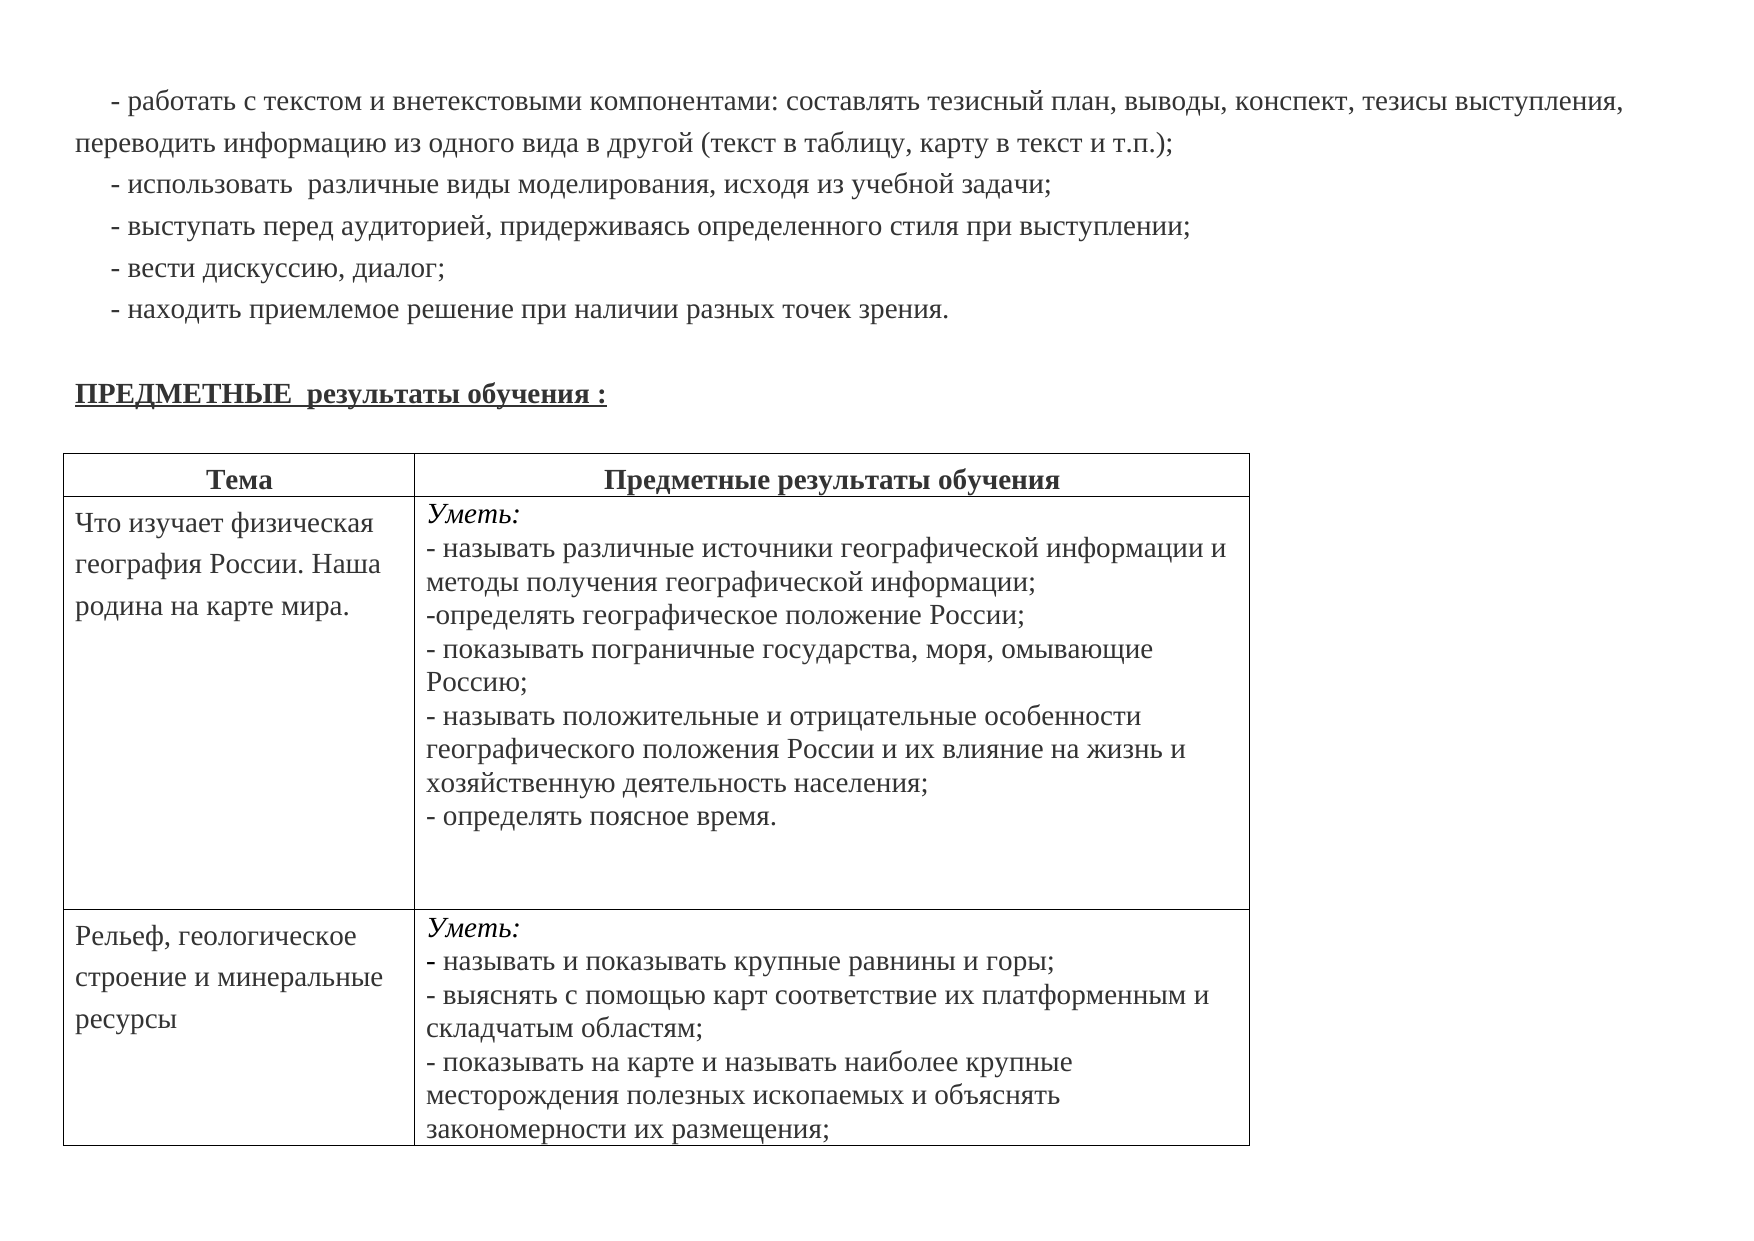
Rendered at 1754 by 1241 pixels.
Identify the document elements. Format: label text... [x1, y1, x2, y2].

table_cell Уметь: - называть различные источники географической информации и методы получения географической информации; -определять географическое положение России; - показывать пограничные государства, моря, омывающие Россию; - называть положительные и отрицательные особенности географического положения России и их влияние на жизнь и хозяйственную деятельность населения; - определять поясное время. [415, 497, 1249, 909]
text - выступать перед аудиторией, придерживаясь определенного стиля при выступлении; [75, 200, 1679, 242]
text - находить приемлемое решение при наличии разных точек зрения. [75, 283, 1679, 325]
table_header Тема [64, 454, 414, 496]
text - вести дискуссию, диалог; [75, 242, 1679, 283]
table_header Предметные результаты обучения [415, 454, 1249, 496]
text - работать с текстом и внетекстовыми компонентами: составлять тезисный план, выводы, конспект, тезисы выступления, переводить информацию из одного вида в другой (текст в таблицу, карту в текст и т.п.); [75, 75, 1679, 158]
text - использовать различные виды моделирования, исходя из учебной задачи; [75, 158, 1679, 200]
table_cell Что изучает физическая география России. Наша родина на карте мира. [64, 497, 414, 909]
text ПРЕДМЕТНЫЕ результаты обучения : [75, 368, 1679, 410]
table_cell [64, 910, 414, 1144]
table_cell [415, 910, 1249, 1144]
